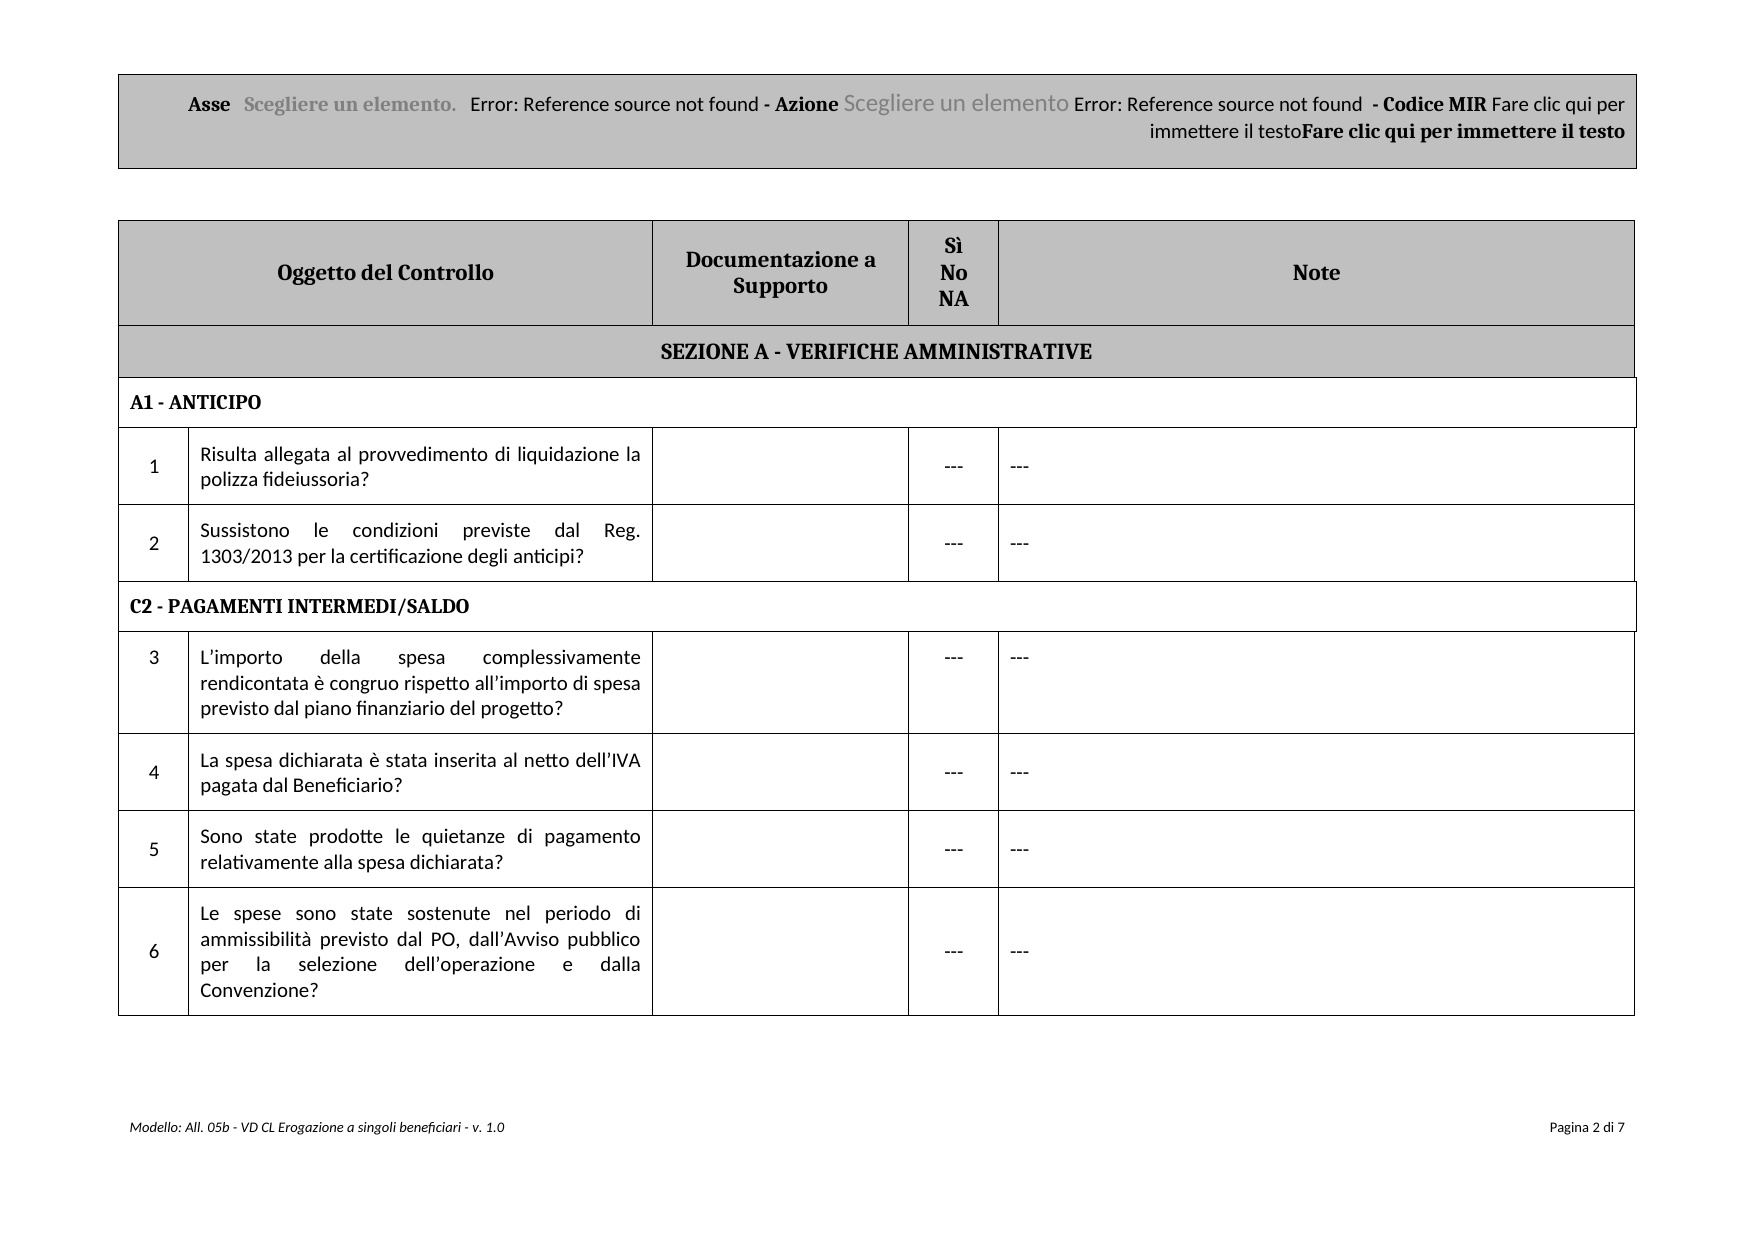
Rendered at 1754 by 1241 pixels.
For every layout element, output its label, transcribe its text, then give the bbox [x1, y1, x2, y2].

table_cell Sono state prodotte le quietanze di pagamento relativamente alla spesa dichiarata? [189, 811, 652, 887]
table_cell A1 - ANTICIPO [119, 378, 1636, 427]
table_cell Le spese sono state sostenute nel periodo di ammissibilità previsto dal PO, dall’Avviso pubblico per la selezione dell’operazione e dalla Convenzione? [189, 888, 652, 1015]
table_cell [653, 734, 908, 810]
table_cell 5 [119, 811, 188, 887]
table_header Documentazione a Supporto [653, 221, 908, 325]
table_cell Risulta allegata al provvedimento di liquidazione la polizza fideiussoria? [189, 428, 652, 504]
table_cell [653, 811, 908, 887]
table_cell [999, 505, 1634, 581]
table_cell [653, 632, 908, 733]
table_cell La spesa dichiarata è stata inserita al netto dell’IVA pagata dal Beneficiario? [189, 734, 652, 810]
table_cell [653, 428, 908, 504]
table_cell 6 [119, 888, 188, 1015]
table_cell [653, 888, 908, 1015]
table_cell C2 - PAGAMENTI INTERMEDI/SALDO [119, 582, 1636, 631]
table_cell 2 [119, 505, 188, 581]
table_cell 1 [119, 428, 188, 504]
table_cell 3 [119, 632, 188, 733]
table_cell [999, 428, 1634, 504]
table_cell 4 [119, 734, 188, 810]
table_header Oggetto del Controllo [119, 221, 652, 325]
table_header Sì No NA [909, 221, 998, 325]
table_cell [999, 811, 1634, 887]
table_cell Sussistono le condizioni previste dal Reg. 1303/2013 per la certificazione degli anticipi? [189, 505, 652, 581]
table_cell L’importo della spesa complessivamente rendicontata è congruo rispetto all’importo di spesa previsto dal piano finanziario del progetto? [189, 632, 652, 733]
table_cell SEZIONE A - VERIFICHE AMMINISTRATIVE [119, 326, 1634, 377]
table_header Note [999, 221, 1634, 325]
table_cell [653, 505, 908, 581]
table_cell [999, 734, 1634, 810]
table_cell [999, 632, 1634, 733]
table_cell [999, 888, 1634, 1015]
